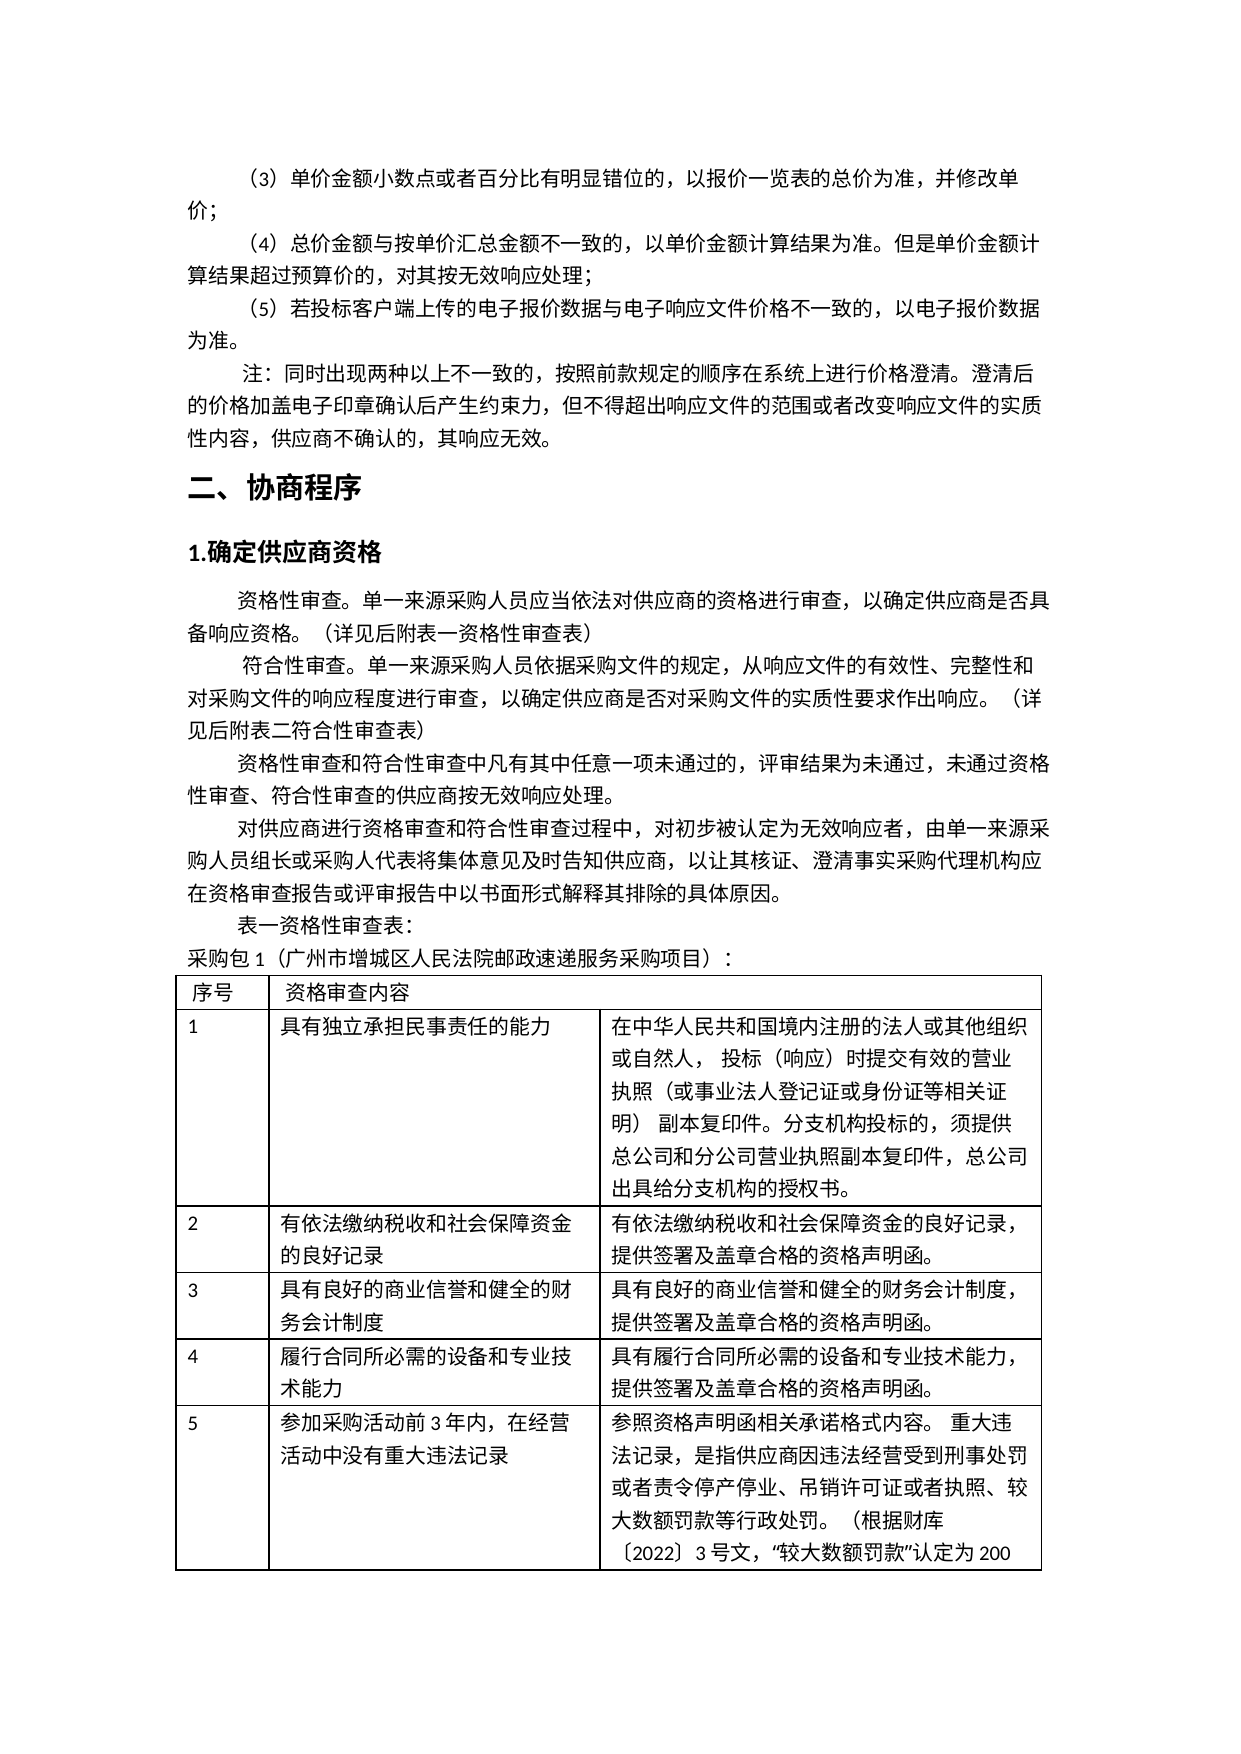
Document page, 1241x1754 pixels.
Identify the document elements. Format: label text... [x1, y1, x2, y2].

text （3）单价金额小数点或者百分比有明显错位的，以报价一览表的总价为准，并修改单价； [187, 162, 1053, 227]
table_cell 具有独立承担民事责任的能力 [270, 1010, 599, 1205]
table_cell 在中华人民共和国境内注册的法人或其他组织或自然人， 投标（响应）时提交有效的营业执照（或事业法人登记证或身份证等相关证明） 副本复印件。分支机构投标的，须提供总公司和分公司营业执照副本复印件，总公司出具给分支机构的授权书。 [601, 1010, 1041, 1205]
table_cell 具有良好的商业信誉和健全的财务会计制度 [270, 1273, 599, 1338]
table_header 序号 [177, 976, 268, 1008]
text 对供应商进行资格审查和符合性审查过程中，对初步被认定为无效响应者，由单一来源采购人员组长或采购人代表将集体意见及时告知供应商，以让其核证、澄清事实采购代理机构应在资格审查报告或评审报告中以书面形式解释其排除的具体原因。 [187, 812, 1053, 909]
table_header 资格审查内容 [270, 976, 1041, 1008]
table_cell 履行合同所必需的设备和专业技术能力 [270, 1340, 599, 1405]
text （5）若投标客户端上传的电子报价数据与电子响应文件价格不一致的，以电子报价数据为准。 [187, 292, 1053, 357]
text 表一资格性审查表： [187, 909, 1053, 942]
table_cell 具有履行合同所必需的设备和专业技术能力，提供签署及盖章合格的资格声明函。 [601, 1340, 1041, 1405]
table_cell 有依法缴纳税收和社会保障资金的良好记录，提供签署及盖章合格的资格声明函。 [601, 1207, 1041, 1272]
text 资格性审查和符合性审查中凡有其中任意一项未通过的，评审结果为未通过，未通过资格性审查、符合性审查的供应商按无效响应处理。 [187, 747, 1053, 812]
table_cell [270, 1406, 599, 1569]
text （4）总价金额与按单价汇总金额不一致的，以单价金额计算结果为准。但是单价金额计算结果超过预算价的，对其按无效响应处理； [187, 227, 1053, 292]
table_cell 具有良好的商业信誉和健全的财务会计制度，提供签署及盖章合格的资格声明函。 [601, 1273, 1041, 1338]
table_cell 5 [177, 1406, 268, 1569]
table_cell 2 [177, 1207, 268, 1272]
text 1.确定供应商资格 [187, 519, 1053, 584]
table_cell 3 [177, 1273, 268, 1338]
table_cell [601, 1406, 1041, 1569]
table_cell 有依法缴纳税收和社会保障资金的良好记录 [270, 1207, 599, 1272]
text 资格性审查。单一来源采购人员应当依法对供应商的资格进行审查，以确定供应商是否具备响应资格。（详见后附表一资格性审查表） [187, 584, 1053, 649]
text 符合性审查。单一来源采购人员依据采购文件的规定，从响应文件的有效性、完整性和对采购文件的响应程度进行审查，以确定供应商是否对采购文件的实质性要求作出响应。（详见后附表二符合性审查表） [187, 649, 1053, 747]
text 注：同时出现两种以上不一致的，按照前款规定的顺序在系统上进行价格澄清。澄清后的价格加盖电子印章确认后产生约束力，但不得超出响应文件的范围或者改变响应文件的实质性内容，供应商不确认的，其响应无效。 [187, 357, 1053, 454]
text 采购包1（广州市增城区人民法院邮政速递服务采购项目）： [187, 942, 1053, 974]
table_cell 4 [177, 1340, 268, 1405]
table_cell 1 [177, 1010, 268, 1205]
text 二、协商程序 [187, 454, 1053, 519]
